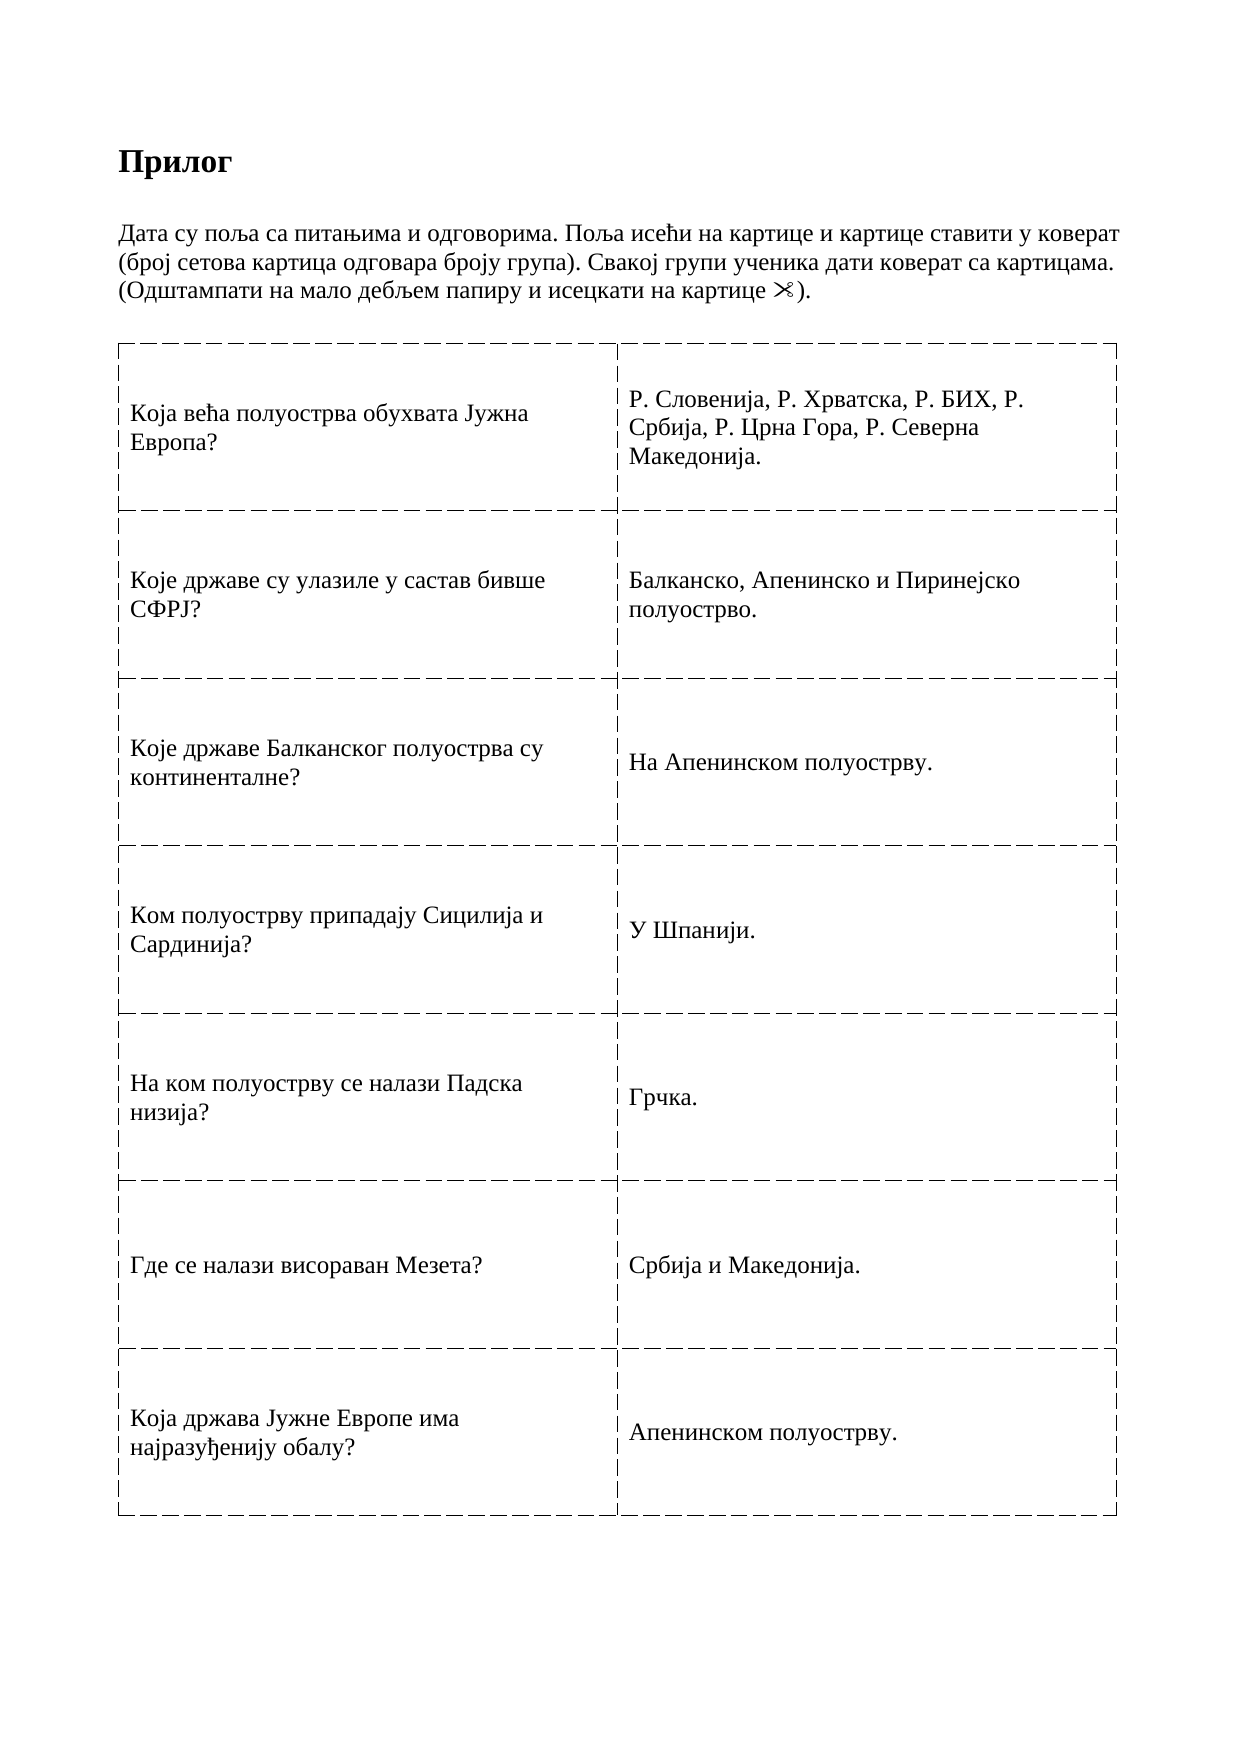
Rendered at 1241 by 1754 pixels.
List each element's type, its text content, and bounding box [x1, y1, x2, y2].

table_cell Србија и Македонија. [618, 1180, 1116, 1348]
text Дата су поља са питањима и одговорима. Поља исећи на картице и картице ставити у коверат (број сетова картица одговара броју група). Свакој групи ученика дати коверат са картицама. (Одштампати на мало дебљем папиру и исецкати на картице ). [118, 218, 1122, 304]
table_cell Грчка. [618, 1013, 1116, 1180]
text Прилог [118, 141, 1122, 180]
table_cell Које државе су улазиле у састав бивше СФРЈ? [119, 510, 617, 678]
table_cell На ком полуострву се налази Падска низија? [119, 1013, 617, 1180]
table_cell Која држава Јужне Европе има најразуђенију обалу? [119, 1348, 617, 1515]
table_cell На Апенинском полуострву. [618, 678, 1116, 845]
table_cell У Шпанији. [618, 845, 1116, 1013]
table_cell Балканско, Апенинско и Пиринејско полуострво. [618, 510, 1116, 678]
table_cell Апенинском полуострву. [618, 1348, 1116, 1515]
table_header Р. Словенија, Р. Хрватска, Р. БИХ, Р. Србија, Р. Црна Гора, Р. Северна Македонија. [618, 343, 1116, 510]
table_cell Које државе Балканског полуострва су континенталне? [119, 678, 617, 845]
table_header Која већа полуострва обухвата Јужна Европа? [119, 343, 617, 510]
table_cell Ком полуострву припадају Сицилија и Сардинија? [119, 845, 617, 1013]
table_cell Где се налази висораван Мезета? [119, 1180, 617, 1348]
